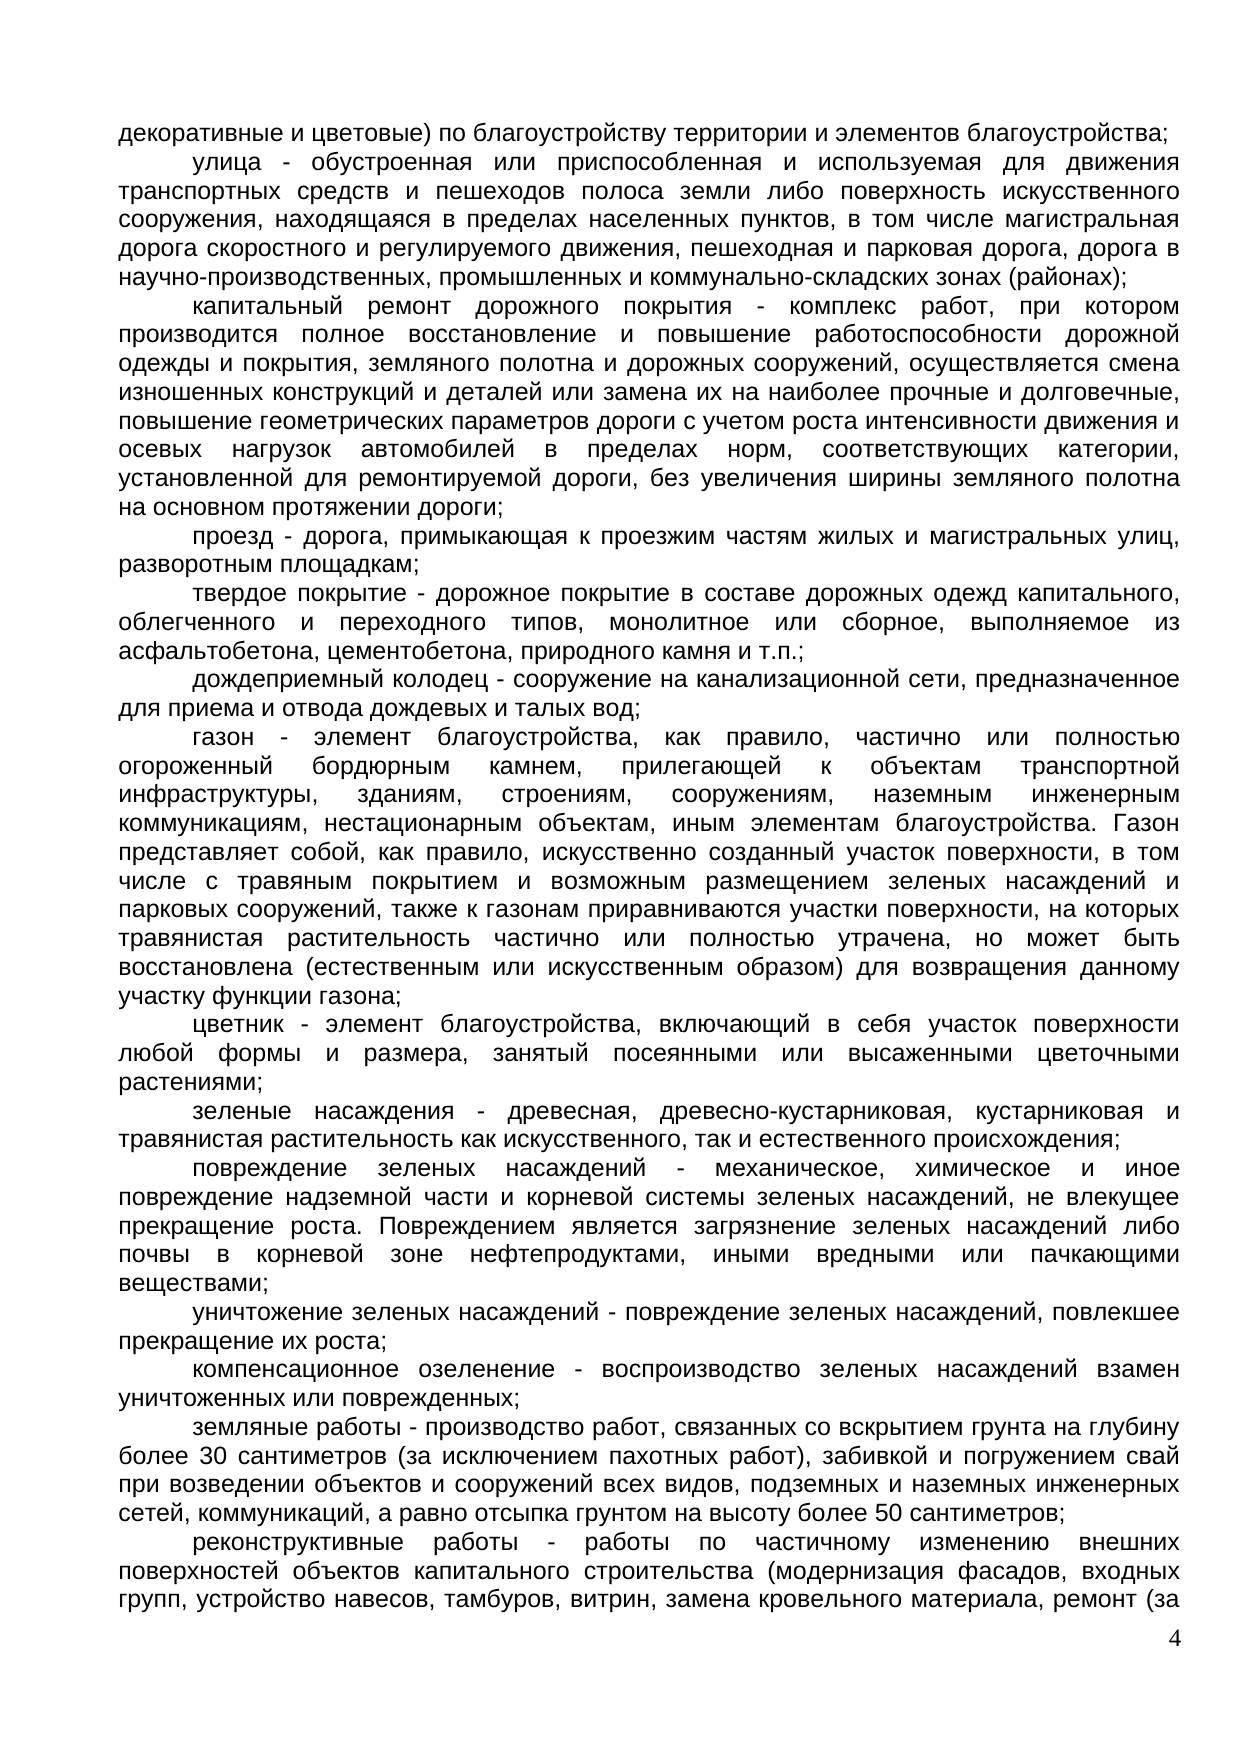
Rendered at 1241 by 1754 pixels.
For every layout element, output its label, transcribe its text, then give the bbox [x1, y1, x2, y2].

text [118, 118, 1181, 147]
text зеленые насаждения - древесная, древесно-кустарниковая, кустарниковая и травянистая растительность как искусственного, так и естественного происхождения; [118, 1096, 1181, 1153]
text улица - обустроенная или приспособленная и используемая для движения транспортных средств и пешеходов полоса земли либо поверхность искусственного сооружения, находящаяся в пределах населенных пунктов, в том числе магистральная дорога скоростного и регулируемого движения, пешеходная и парковая дорога, дорога в научно-производственных, промышленных и коммунально-складских зонах (районах); [118, 147, 1181, 291]
text земляные работы - производство работ, связанных со вскрытием грунта на глубину более 30 сантиметров (за исключением пахотных работ), забивкой и погружением свай при возведении объектов и сооружений всех видов, подземных и наземных инженерных сетей, коммуникаций, а равно отсыпка грунтом на высоту более 50 сантиметров; [118, 1412, 1181, 1527]
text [118, 1527, 1181, 1613]
text твердое покрытие - дорожное покрытие в составе дорожных одежд капитального, облегченного и переходного типов, монолитное или сборное, выполняемое из асфальтобетона, цементобетона, природного камня и т.п.; [118, 578, 1181, 664]
text капитальный ремонт дорожного покрытия - комплекс работ, при котором производится полное восстановление и повышение работоспособности дорожной одежды и покрытия, земляного полотна и дорожных сооружений, осуществляется смена изношенных конструкций и деталей или замена их на наиболее прочные и долговечные, повышение геометрических параметров дороги с учетом роста интенсивности движения и осевых нагрузок автомобилей в пределах норм, соответствующих категории, установленной для ремонтируемой дороги, без увеличения ширины земляного полотна на основном протяжении дороги; [118, 291, 1181, 521]
text проезд - дорога, примыкающая к проезжим частям жилых и магистральных улиц, разворотным площадкам; [118, 521, 1181, 578]
text цветник - элемент благоустройства, включающий в себя участок поверхности любой формы и размера, занятый посеянными или высаженными цветочными растениями; [118, 1009, 1181, 1096]
text уничтожение зеленых насаждений - повреждение зеленых насаждений, повлекшее прекращение их роста; [118, 1297, 1181, 1354]
text компенсационное озеленение - воспроизводство зеленых насаждений взамен уничтоженных или поврежденных; [118, 1354, 1181, 1412]
text повреждение зеленых насаждений - механическое, химическое и иное повреждение надземной части и корневой системы зеленых насаждений, не влекущее прекращение роста. Повреждением является загрязнение зеленых насаждений либо почвы в корневой зоне нефтепродуктами, иными вредными или пачкающими веществами; [118, 1153, 1181, 1297]
text дождеприемный колодец - сооружение на канализационной сети, предназначенное для приема и отвода дождевых и талых вод; [118, 664, 1181, 722]
text газон - элемент благоустройства, как правило, частично или полностью огороженный бордюрным камнем, прилегающей к объектам транспортной инфраструктуры, зданиям, строениям, сооружениям, наземным инженерным коммуникациям, нестационарным объектам, иным элементам благоустройства. Газон представляет собой, как правило, искусственно созданный участок поверхности, в том числе с травяным покрытием и возможным размещением зеленых насаждений и парковых сооружений, также к газонам приравниваются участки поверхности, на которых травянистая растительность частично или полностью утрачена, но может быть восстановлена (естественным или искусственным образом) для возвращения данному участку функции газона; [118, 722, 1181, 1009]
